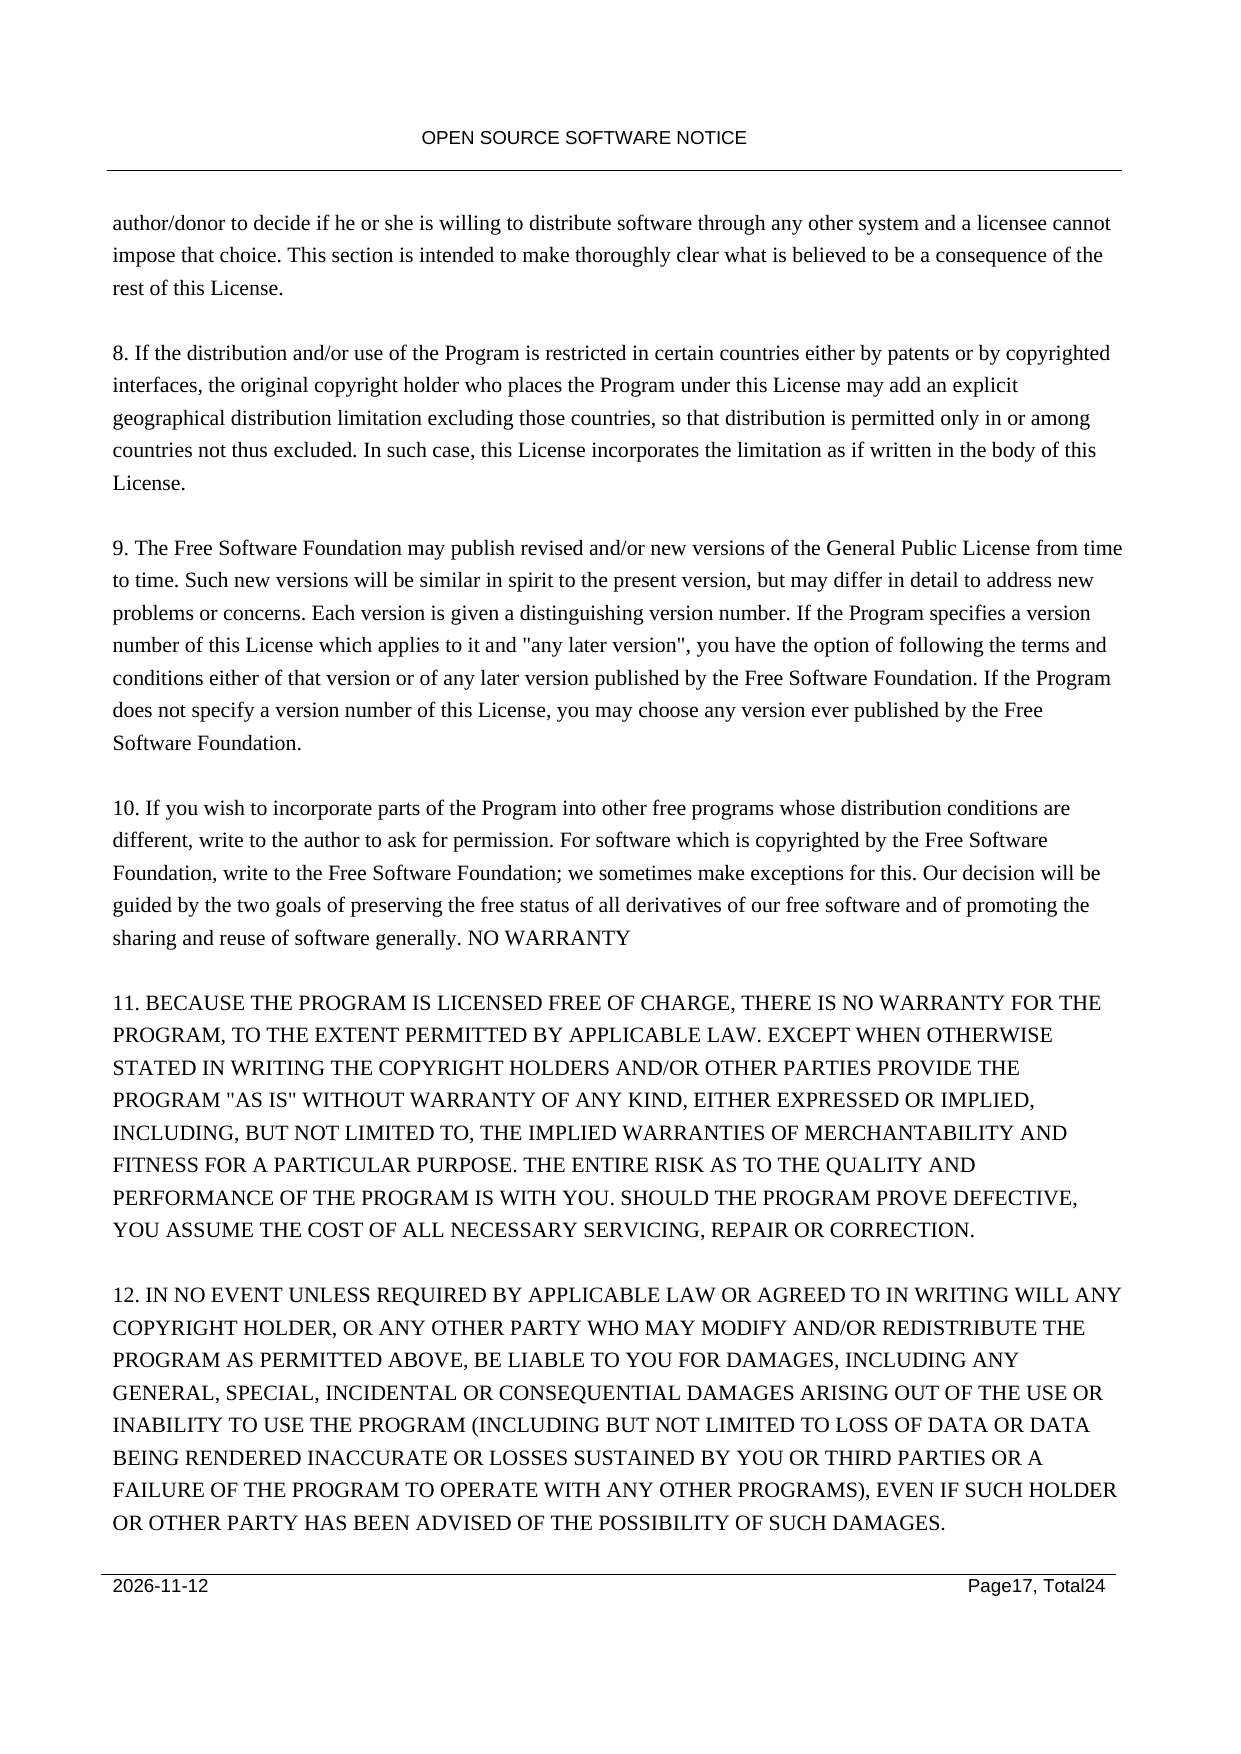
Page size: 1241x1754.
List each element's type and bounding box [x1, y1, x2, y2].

text [112, 206, 1128, 1539]
